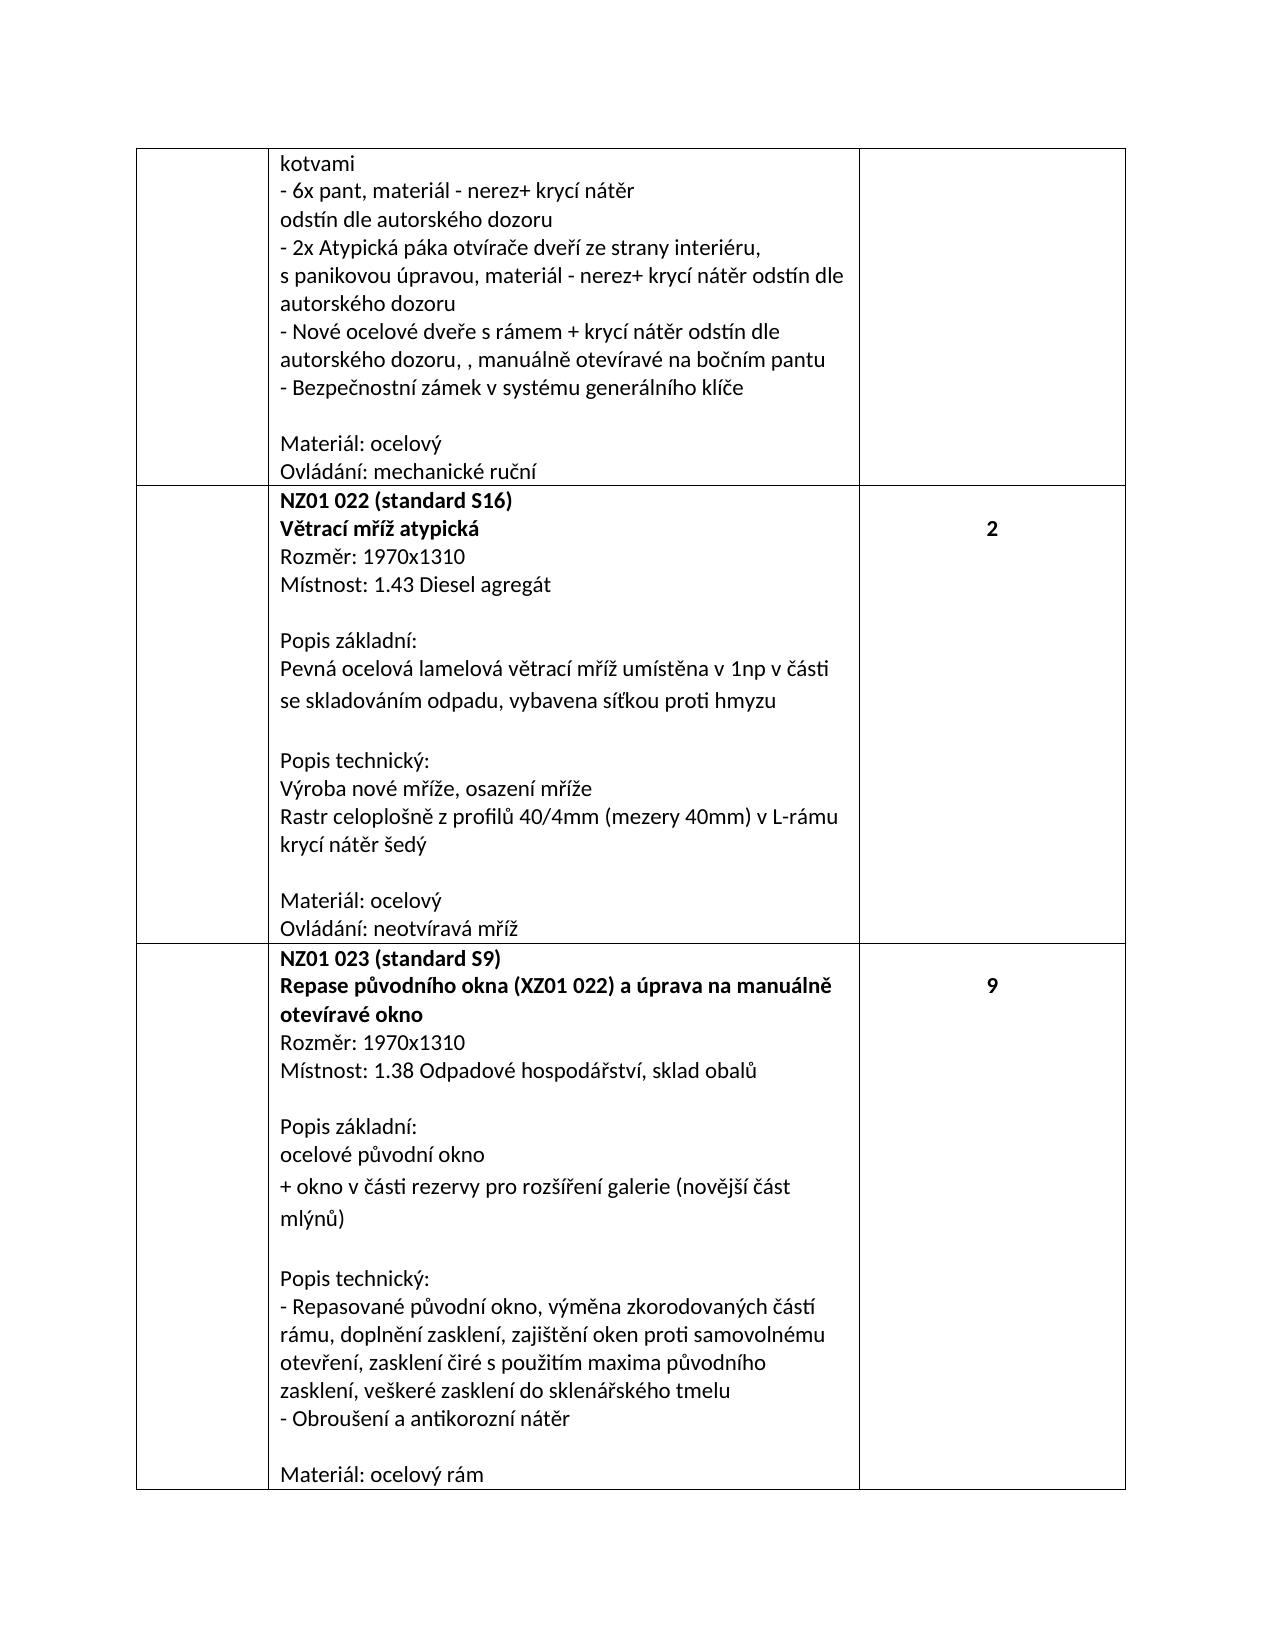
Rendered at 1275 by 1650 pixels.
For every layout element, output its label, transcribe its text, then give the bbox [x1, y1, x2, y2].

table_cell [137, 486, 268, 943]
table_cell [137, 149, 268, 485]
table_cell 2 [860, 486, 1125, 943]
table_cell 9 [860, 944, 1125, 1488]
table_cell NZ01 022 (standard S16) Větrací mříž atypická Rozměr: 1970x1310 Místnost: 1.43 Diesel agregát Popis základní: Pevná ocelová lamelová větrací mříž umístěna v 1np v části se skladováním odpadu, vybavena síťkou proti hmyzu Popis technický: Výroba nové mříže, osazení mříže Rastr celoplošně z profilů 40/4mm (mezery 40mm) v L-rámu krycí nátěr šedý Materiál: ocelový Ovládání: neotvíravá mříž [269, 486, 859, 943]
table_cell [269, 944, 859, 1488]
table_cell 1 [860, 149, 1125, 485]
table_cell [137, 944, 268, 1488]
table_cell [269, 149, 859, 485]
